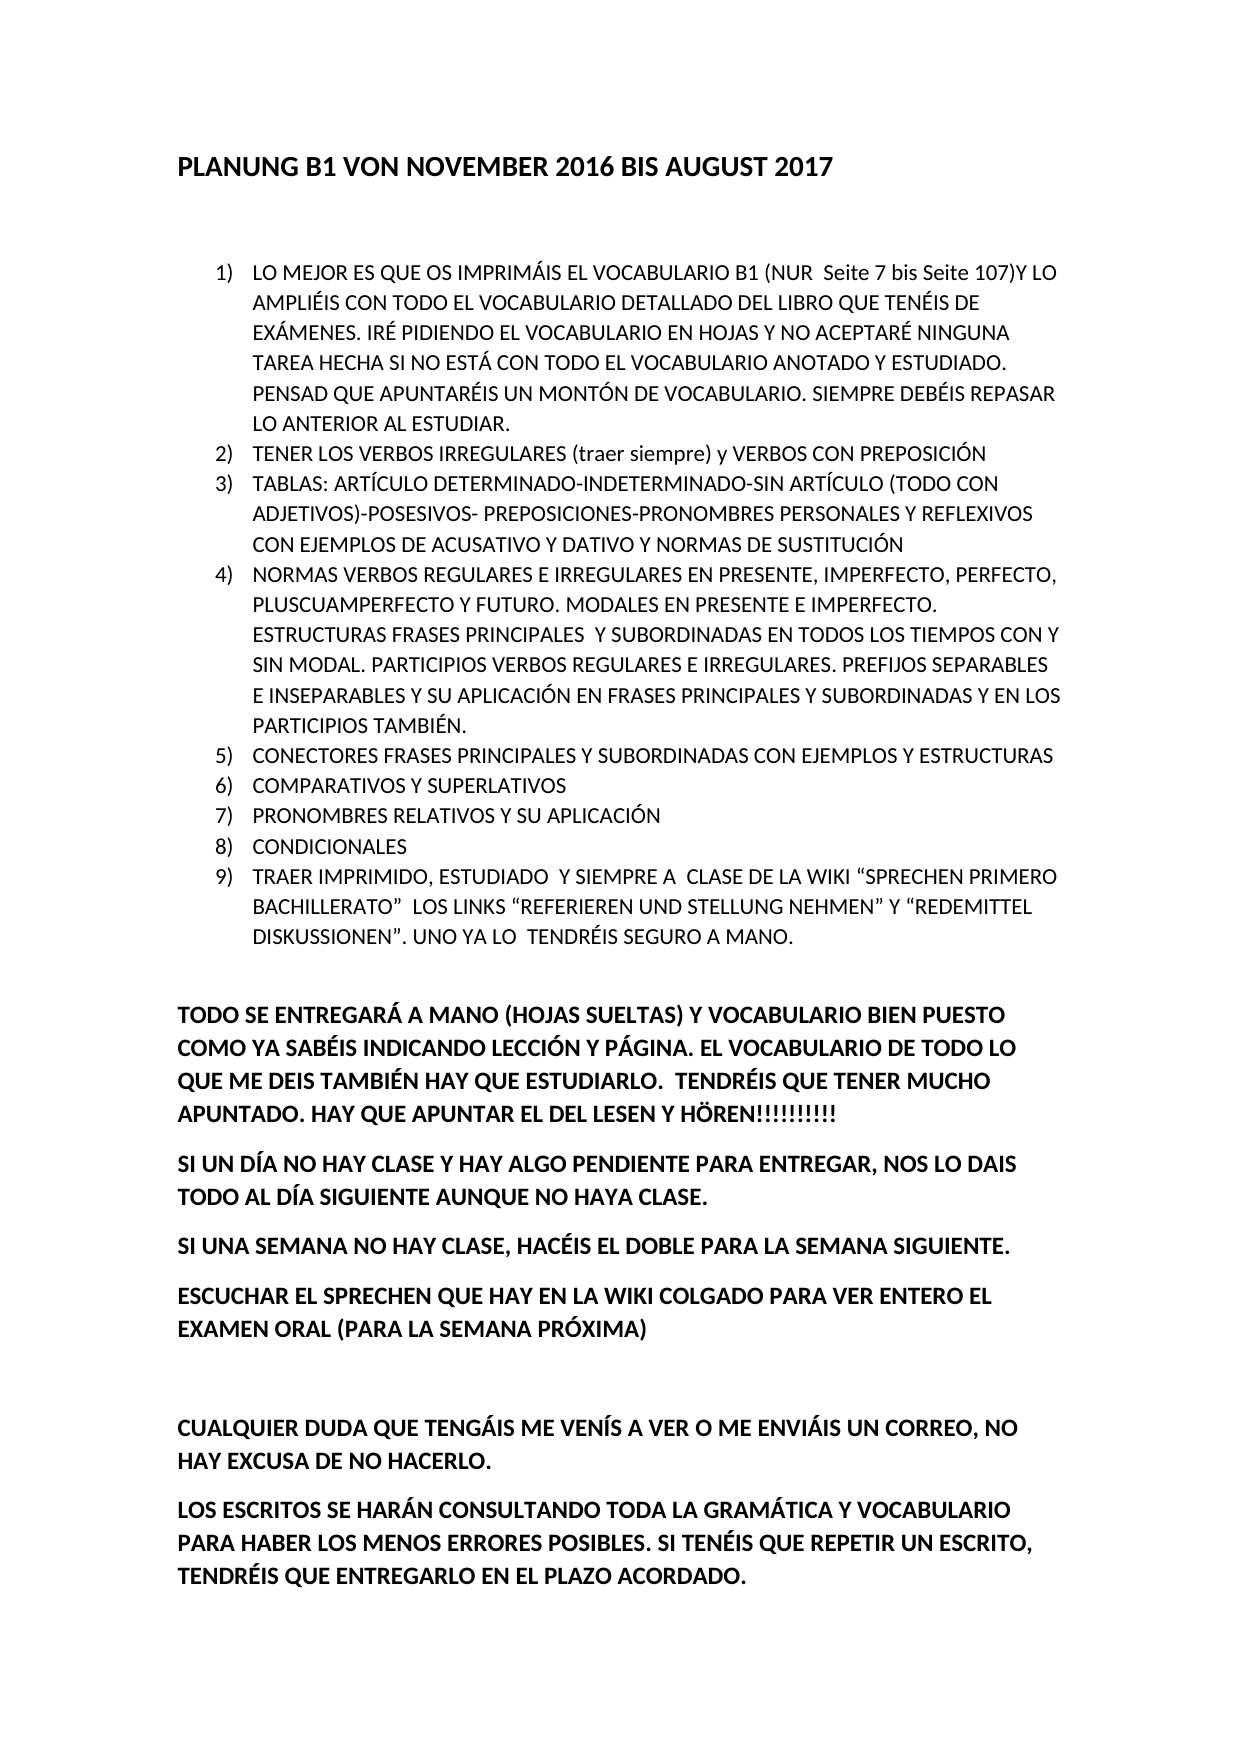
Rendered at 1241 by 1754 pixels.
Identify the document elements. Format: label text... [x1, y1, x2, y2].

list TRAER IMPRIMIDO, ESTUDIADO Y SIEMPRE A CLASE DE LA WIKI “SPRECHEN PRIMERO BACHILLERATO” LOS LINKS “REFERIEREN UND STELLUNG NEHMEN” Y “REDEMITTEL DISKUSSIONEN”. UNO YA LO TENDRÉIS SEGURO A MANO. [215, 862, 1063, 950]
text CUALQUIER DUDA QUE TENGÁIS ME VENÍS A VER O ME ENVIÁIS UN CORREO, NO HAY EXCUSA DE NO HACERLO. [177, 1412, 1063, 1475]
list COMPARATIVOS Y SUPERLATIVOS [215, 771, 1063, 799]
text TODO SE ENTREGARÁ A MANO (HOJAS SUELTAS) Y VOCABULARIO BIEN PUESTO COMO YA SABÉIS INDICANDO LECCIÓN Y PÁGINA. EL VOCABULARIO DE TODO LO QUE ME DEIS TAMBIÉN HAY QUE ESTUDIARLO. TENDRÉIS QUE TENER MUCHO APUNTADO. HAY QUE APUNTAR EL DEL LESEN Y HÖREN!!!!!!!!!! [177, 999, 1063, 1129]
text PLANUNG B1 VON NOVEMBER 2016 BIS AUGUST 2017 [177, 148, 1063, 183]
text SI UN DÍA NO HAY CLASE Y HAY ALGO PENDIENTE PARA ENTREGAR, NOS LO DAIS TODO AL DÍA SIGUIENTE AUNQUE NO HAYA CLASE. [177, 1148, 1063, 1211]
list TABLAS: ARTÍCULO DETERMINADO-INDETERMINADO-SIN ARTÍCULO (TODO CON ADJETIVOS)-POSESIVOS- PREPOSICIONES-PRONOMBRES PERSONALES Y REFLEXIVOS CON EJEMPLOS DE ACUSATIVO Y DATIVO Y NORMAS DE SUSTITUCIÓN [215, 469, 1063, 558]
text SI UNA SEMANA NO HAY CLASE, HACÉIS EL DOBLE PARA LA SEMANA SIGUIENTE. [177, 1230, 1063, 1261]
text LOS ESCRITOS SE HARÁN CONSULTANDO TODA LA GRAMÁTICA Y VOCABULARIO PARA HABER LOS MENOS ERRORES POSIBLES. SI TENÉIS QUE REPETIR UN ESCRITO, TENDRÉIS QUE ENTREGARLO EN EL PLAZO ACORDADO. [177, 1494, 1063, 1591]
list PRONOMBRES RELATIVOS Y SU APLICACIÓN [215, 802, 1063, 829]
text ESCUCHAR EL SPRECHEN QUE HAY EN LA WIKI COLGADO PARA VER ENTERO EL EXAMEN ORAL (PARA LA SEMANA PRÓXIMA) [177, 1280, 1063, 1343]
list TENER LOS VERBOS IRREGULARES (traer siempre) y VERBOS CON PREPOSICIÓN [215, 439, 1063, 467]
list CONDICIONALES [215, 832, 1063, 860]
list CONECTORES FRASES PRINCIPALES Y SUBORDINADAS CON EJEMPLOS Y ESTRUCTURAS [215, 741, 1063, 769]
list LO MEJOR ES QUE OS IMPRIMÁIS EL VOCABULARIO B1 (NUR Seite 7 bis Seite 107)Y LO AMPLIÉIS CON TODO EL VOCABULARIO DETALLADO DEL LIBRO QUE TENÉIS DE EXÁMENES. IRÉ PIDIENDO EL VOCABULARIO EN HOJAS Y NO ACEPTARÉ NINGUNA TAREA HECHA SI NO ESTÁ CON TODO EL VOCABULARIO ANOTADO Y ESTUDIADO. PENSAD QUE APUNTARÉIS UN MONTÓN DE VOCABULARIO. SIEMPRE DEBÉIS REPASAR LO ANTERIOR AL ESTUDIAR. [215, 258, 1063, 437]
list NORMAS VERBOS REGULARES E IRREGULARES EN PRESENTE, IMPERFECTO, PERFECTO, PLUSCUAMPERFECTO Y FUTURO. MODALES EN PRESENTE E IMPERFECTO. ESTRUCTURAS FRASES PRINCIPALES Y SUBORDINADAS EN TODOS LOS TIEMPOS CON Y SIN MODAL. PARTICIPIOS VERBOS REGULARES E IRREGULARES. PREFIJOS SEPARABLES E INSEPARABLES Y SU APLICACIÓN EN FRASES PRINCIPALES Y SUBORDINADAS Y EN LOS PARTICIPIOS TAMBIÉN. [215, 560, 1063, 739]
